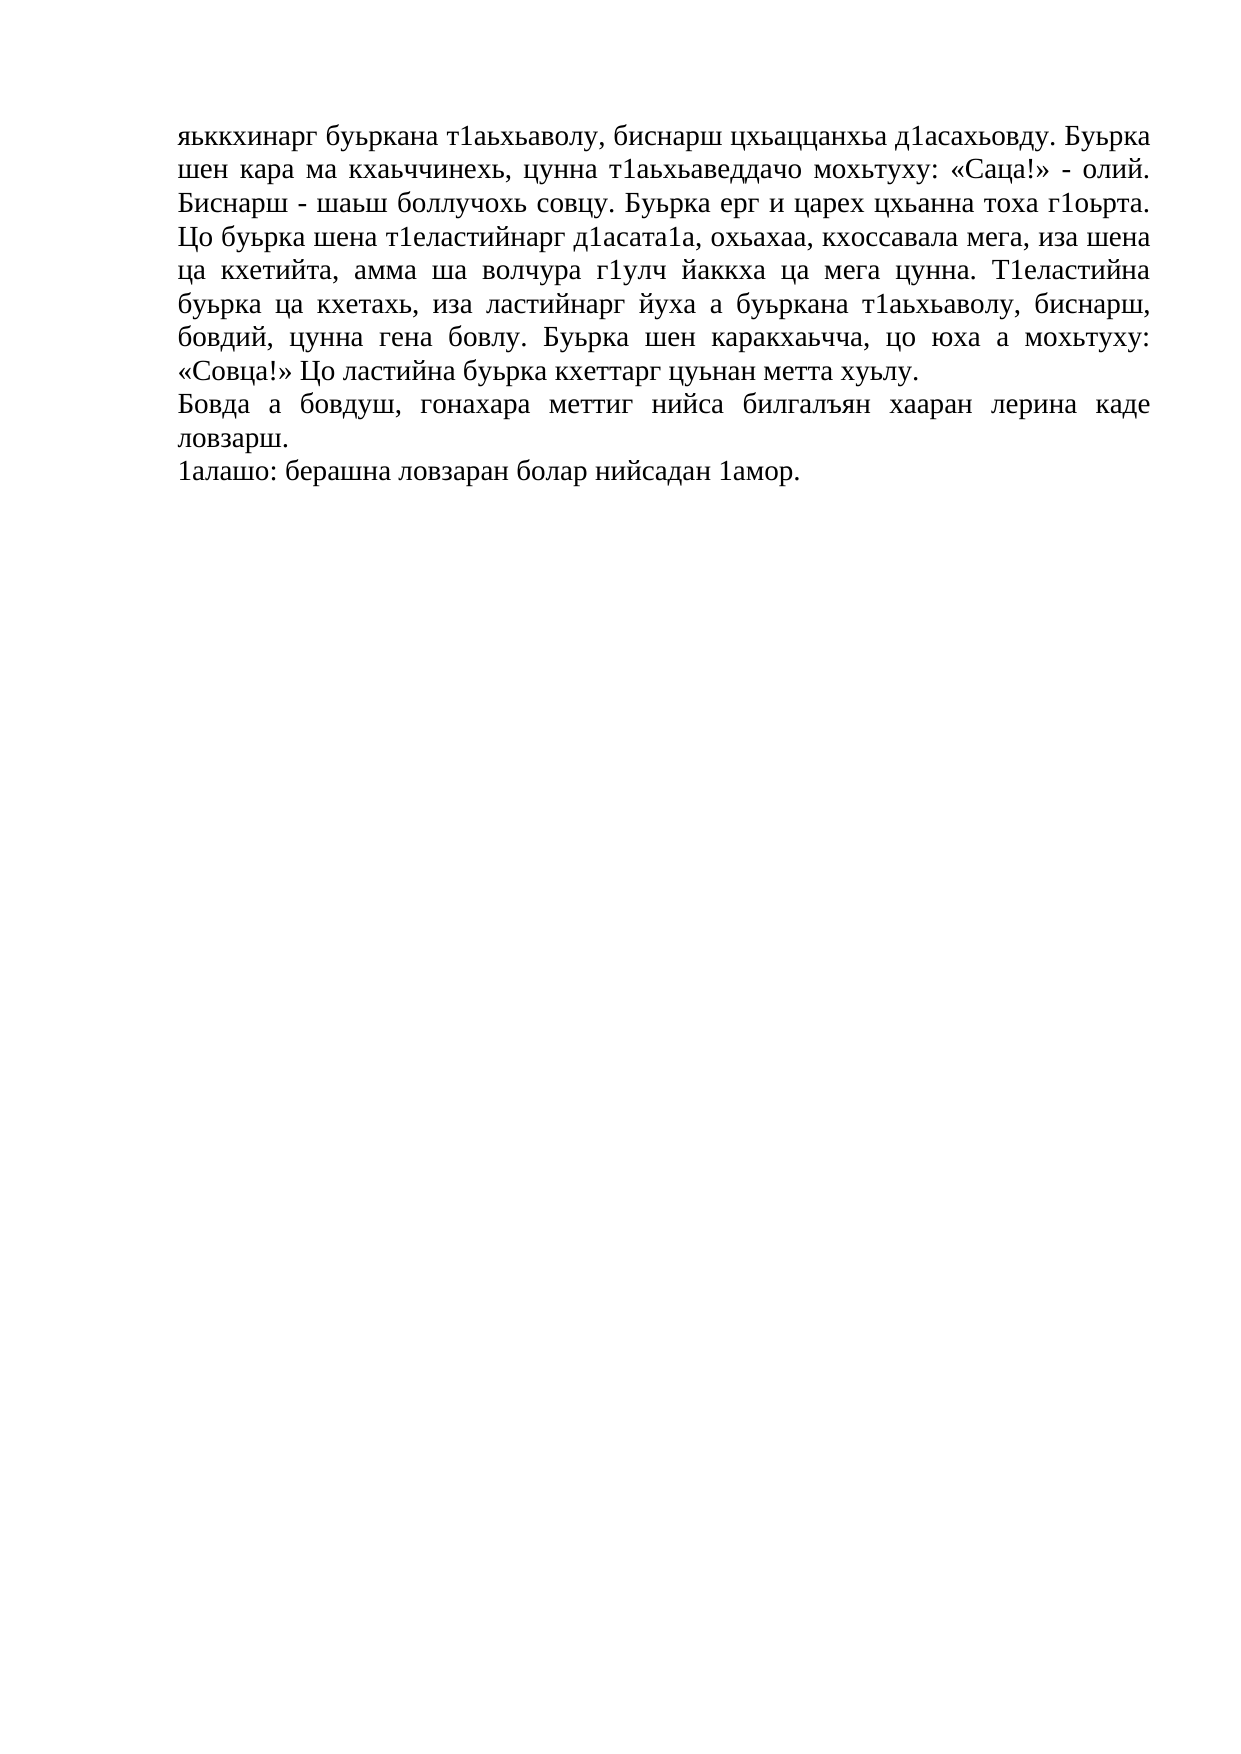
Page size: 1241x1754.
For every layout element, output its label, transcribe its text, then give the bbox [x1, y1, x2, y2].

text 1алашо: берашна ловзаран болар нийсадан 1амор. [177, 453, 1152, 487]
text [177, 118, 1152, 386]
text Бовда а бовдуш, гонахара меттиг нийса билгалъян хааран лерина каде ловзарш. [177, 386, 1152, 453]
